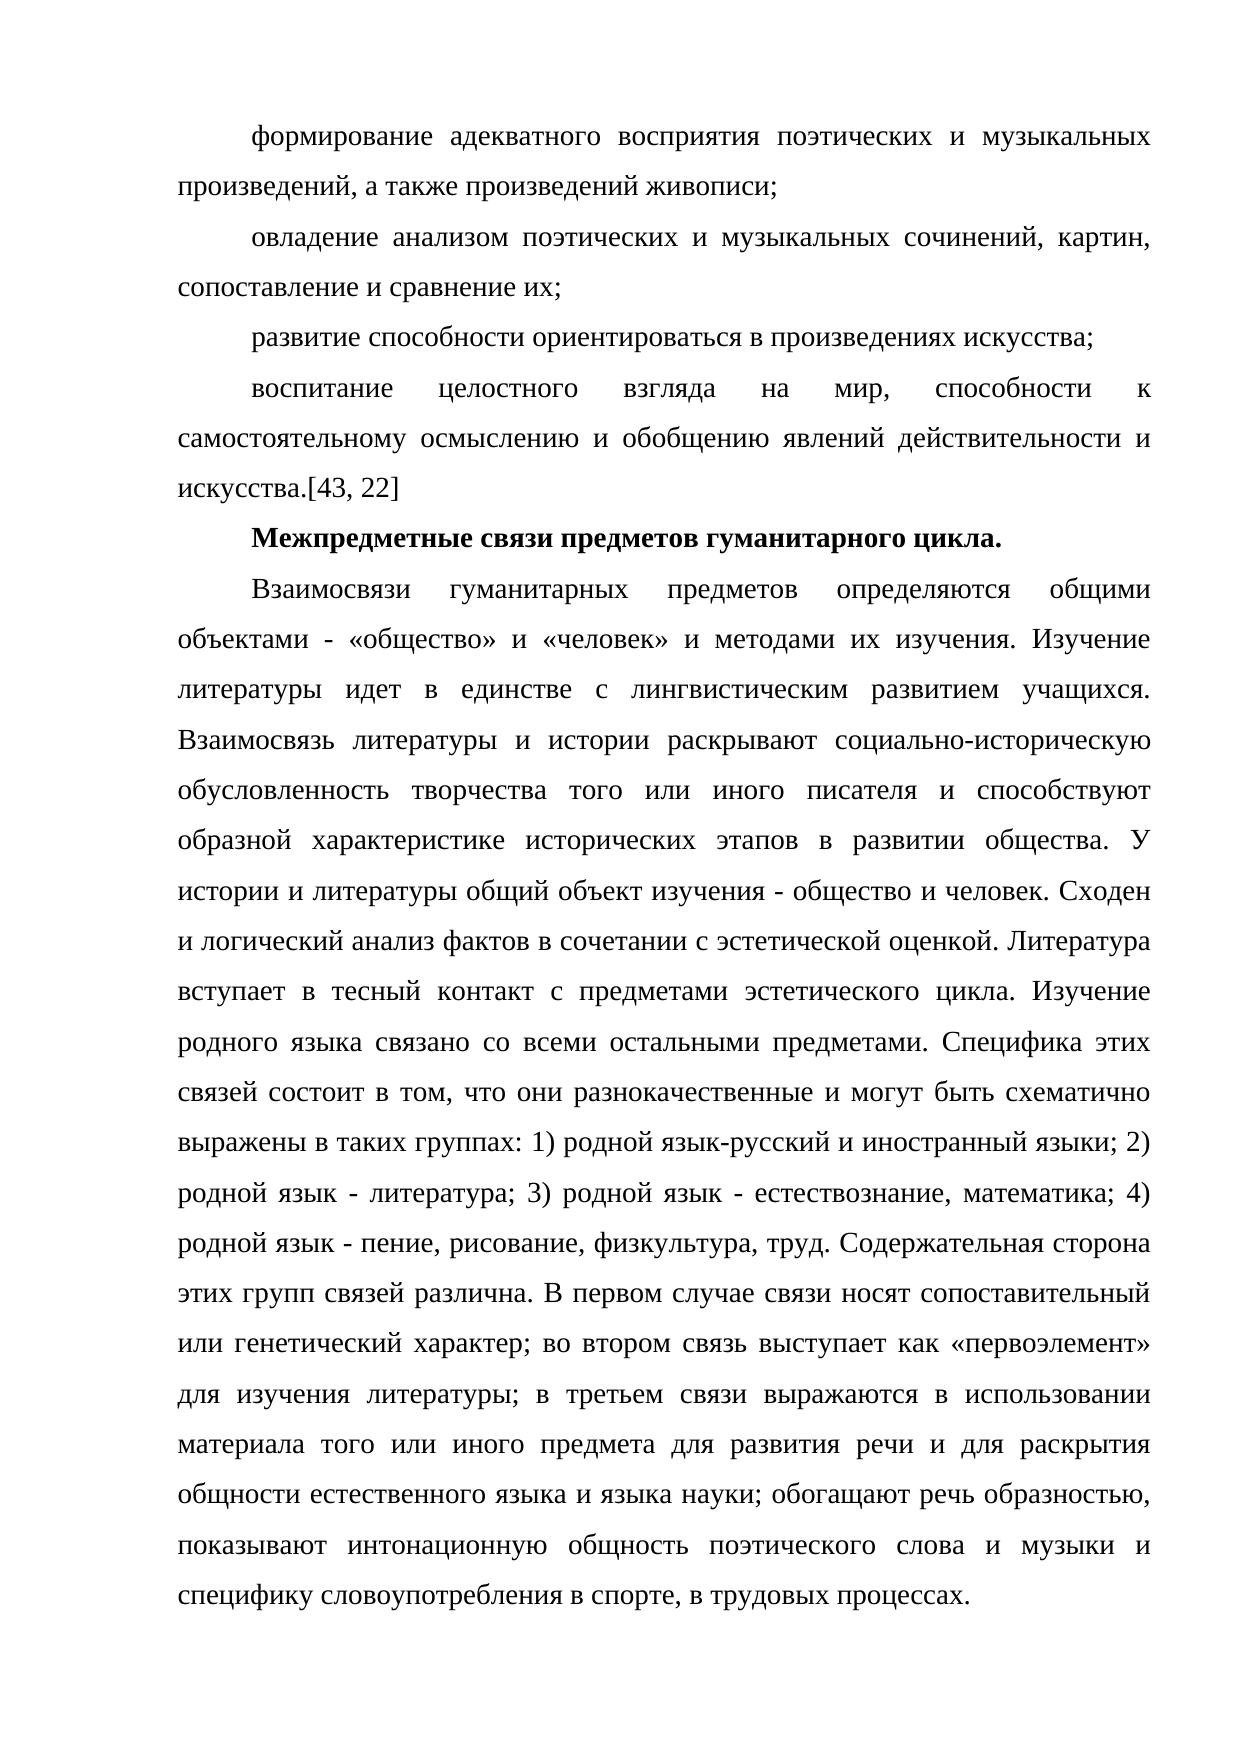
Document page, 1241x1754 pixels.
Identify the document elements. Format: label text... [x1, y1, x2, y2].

text воспитание целостного взгляда на мир, способности к самостоятельному осмыслению и обобщению явлений действительности и искусства.[43, 22] [177, 370, 1152, 504]
text овладение анализом поэтических и музыкальных сочинений, картин, сопоставление и сравнение их; [177, 219, 1152, 303]
text Взаимосвязи гуманитарных предметов определяются общими объектами - «общество» и «человек» и методами их изучения. Изучение литературы идет в единстве с лингвистическим развитием учащихся. Взаимосвязь литературы и истории раскрывают социально-историческую обусловленность творчества того или иного писателя и способствуют образной характеристике исторических этапов в развитии общества. У истории и литературы общий объект изучения - общество и человек. Сходен и логический анализ фактов в сочетании с эстетической оценкой. Литература вступает в тесный контакт с предметами эстетического цикла. Изучение родного языка связано со всеми остальными предметами. Специфика этих связей состоит в том, что они разнокачественные и могут быть схематично выражены в таких группах: 1) родной язык-русский и иностранный языки; 2) родной язык - литература; 3) родной язык - естествознание, математика; 4) родной язык - пение, рисование, физкультура, труд. Содержательная сторона этих групп связей различна. В первом случае связи носят сопоставительный или генетический характер; во втором связь выступает как «первоэлемент» для изучения литературы; в третьем связи выражаются в использовании материала того или иного предмета для развития речи и для раскрытия общности естественного языка и языка науки; обогащают речь образностью, показывают интонационную общность поэтического слова и музыки и специфику словоупотребления в спорте, в трудовых процессах. [177, 571, 1152, 1611]
text развитие способности ориентироваться в произведениях искусства; [177, 319, 1152, 353]
text формирование адекватного восприятия поэтических и музыкальных произведений, а также произведений живописи; [177, 118, 1152, 202]
text Межпредметные связи предметов гуманитарного цикла. [177, 521, 1152, 554]
